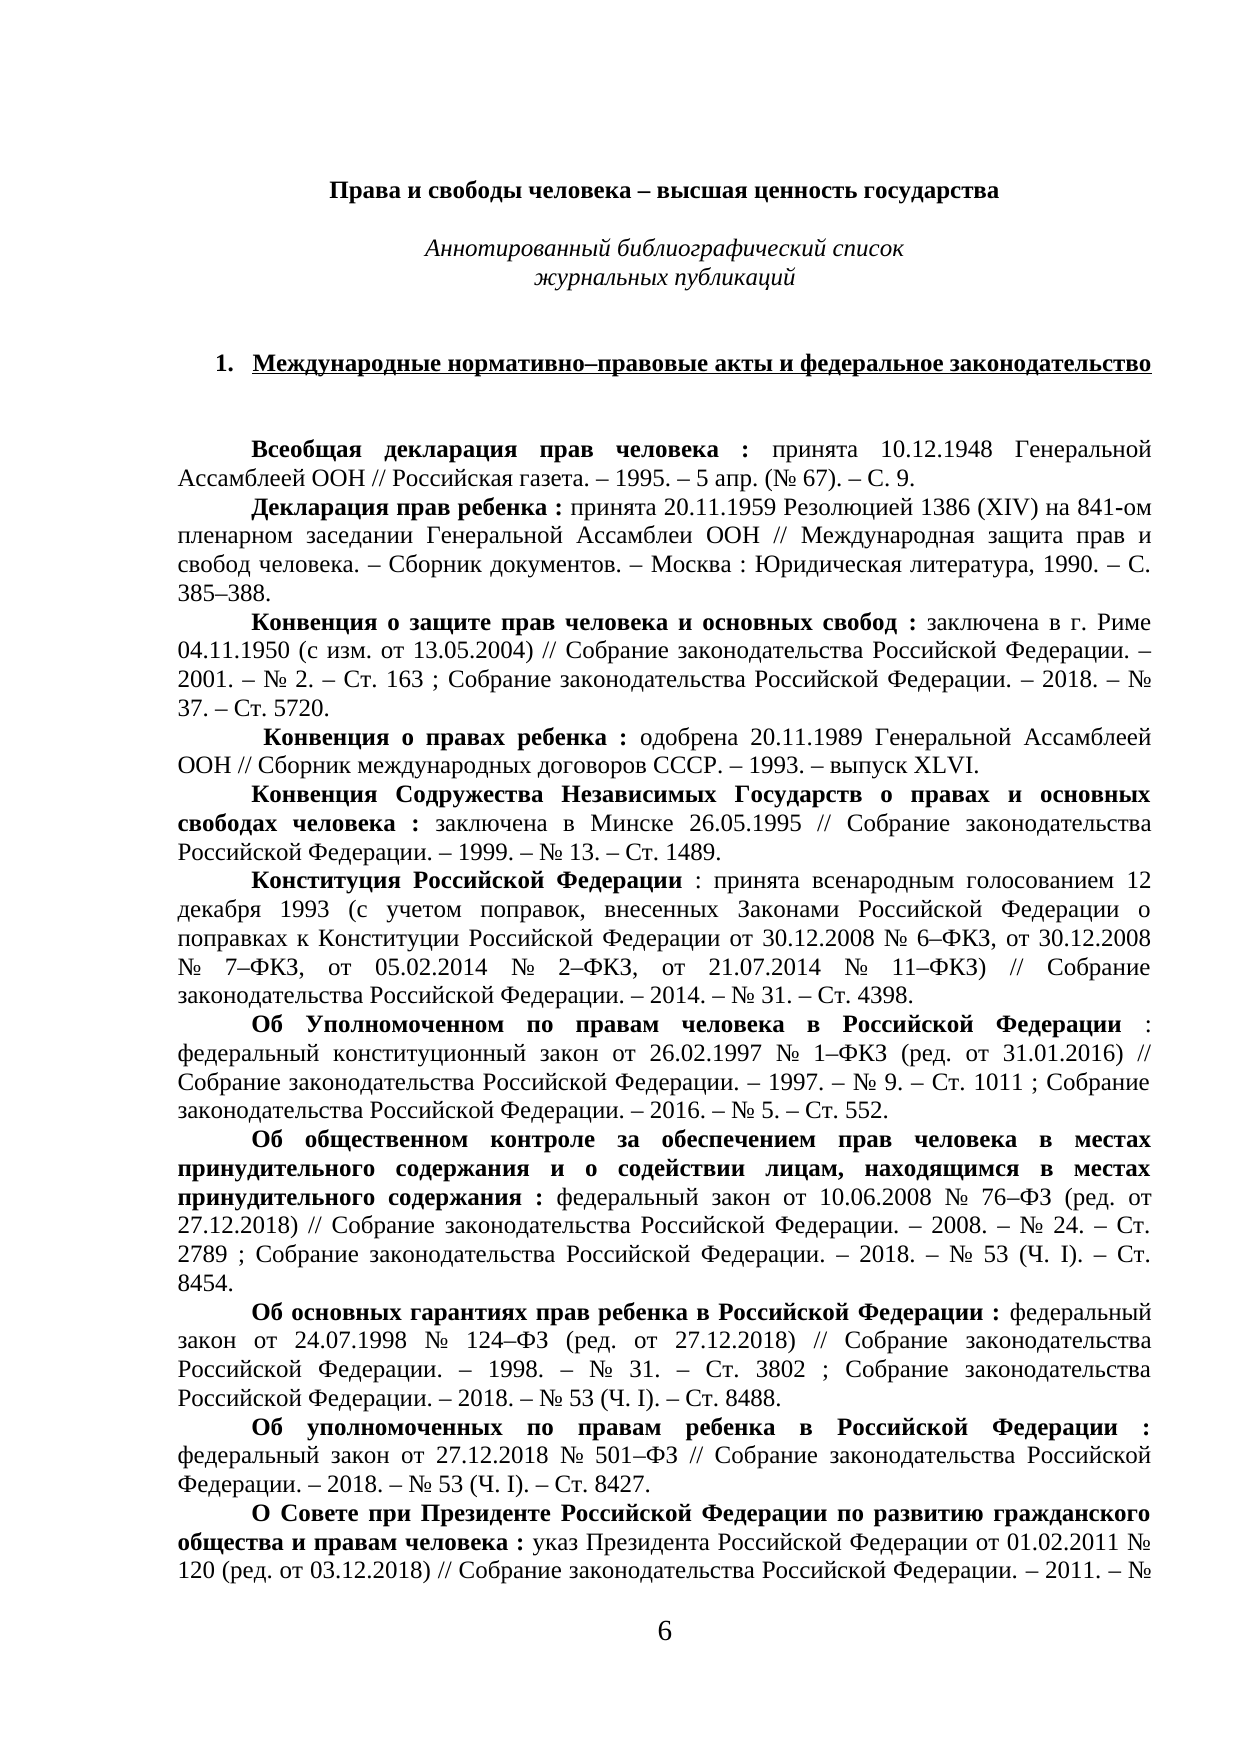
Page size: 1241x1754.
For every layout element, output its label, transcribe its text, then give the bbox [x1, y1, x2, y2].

text Об основных гарантиях прав ребенка в Российской Федерации : федеральный закон от 24.07.1998 № 124–ФЗ (ред. от 27.12.2018) // Собрание законодательства Российской Федерации. – 1998. – № 31. – Ст. 3802 ; Собрание законодательства Российской Федерации. – 2018. – № 53 (Ч. I). – Ст. 8488. [177, 1297, 1152, 1412]
text Конвенция о защите прав человека и основных свобод : заключена в г. Риме 04.11.1950 (с изм. от 13.05.2004) // Собрание законодательства Российской Федерации. – 2001. – № 2. – Ст. 163 ; Собрание законодательства Российской Федерации. – 2018. – № 37. – Ст. 5720. [177, 607, 1152, 722]
text Конвенция о правах ребенка : одобрена 20.11.1989 Генеральной Ассамблеей ООН // Сборник международных договоров СССР. – 1993. – выпуск XLVI. [177, 722, 1152, 779]
text Всеобщая декларация прав человека : принята 10.12.1948 Генеральной Ассамблеей ООН // Российская газета. – 1995. – 5 апр. (№ 67). – С. 9. [177, 434, 1152, 492]
text Права и свободы человека – высшая ценность государства [177, 176, 1152, 204]
text Конституция Российской Федерации : принята всенародным голосованием 12 декабря 1993 (с учетом поправок, внесенных Законами Российской Федерации о поправках к Конституции Российской Федерации от 30.12.2008 № 6–ФКЗ, от 30.12.2008 № 7–ФКЗ, от 05.02.2014 № 2–ФКЗ, от 21.07.2014 № 11–ФКЗ) // Собрание законодательства Российской Федерации. – 2014. – № 31. – Ст. 4398. [177, 866, 1152, 1009]
text Об общественном контроле за обеспечением прав человека в местах принудительного содержания и о содействии лицам, находящимся в местах принудительного содержания : федеральный закон от 10.06.2008 № 76–ФЗ (ред. от 27.12.2018) // Собрание законодательства Российской Федерации. – 2008. – № 24. – Ст. 2789 ; Собрание законодательства Российской Федерации. – 2018. – № 53 (Ч. I). – Ст. 8454. [177, 1124, 1152, 1297]
text журнальных публикаций [177, 262, 1152, 291]
text Об Уполномоченном по правам человека в Российской Федерации : федеральный конституционный закон от 26.02.1997 № 1–ФКЗ (ред. от 31.01.2016) // Собрание законодательства Российской Федерации. – 1997. – № 9. – Ст. 1011 ; Собрание законодательства Российской Федерации. – 2016. – № 5. – Ст. 552. [177, 1009, 1152, 1124]
list Международные нормативно–правовые акты и федеральное законодательство [215, 348, 1152, 377]
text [177, 1498, 1152, 1584]
text Аннотированный библиографический список [177, 233, 1152, 262]
text Об уполномоченных по правам ребенка в Российской Федерации : федеральный закон от 27.12.2018 № 501–ФЗ // Собрание законодательства Российской Федерации. – 2018. – № 53 (Ч. I). – Ст. 8427. [177, 1412, 1152, 1498]
text Декларация прав ребенка : принята 20.11.1959 Резолюцией 1386 (XIV) на 841-ом пленарном заседании Генеральной Ассамблеи ООН // Международная защита прав и свобод человека. – Сборник документов. – Москва : Юридическая литература, 1990. – С. 385–388. [177, 492, 1152, 607]
text Конвенция Содружества Независимых Государств о правах и основных свободах человека : заключена в Минске 26.05.1995 // Собрание законодательства Российской Федерации. – 1999. – № 13. – Ст. 1489. [177, 779, 1152, 866]
